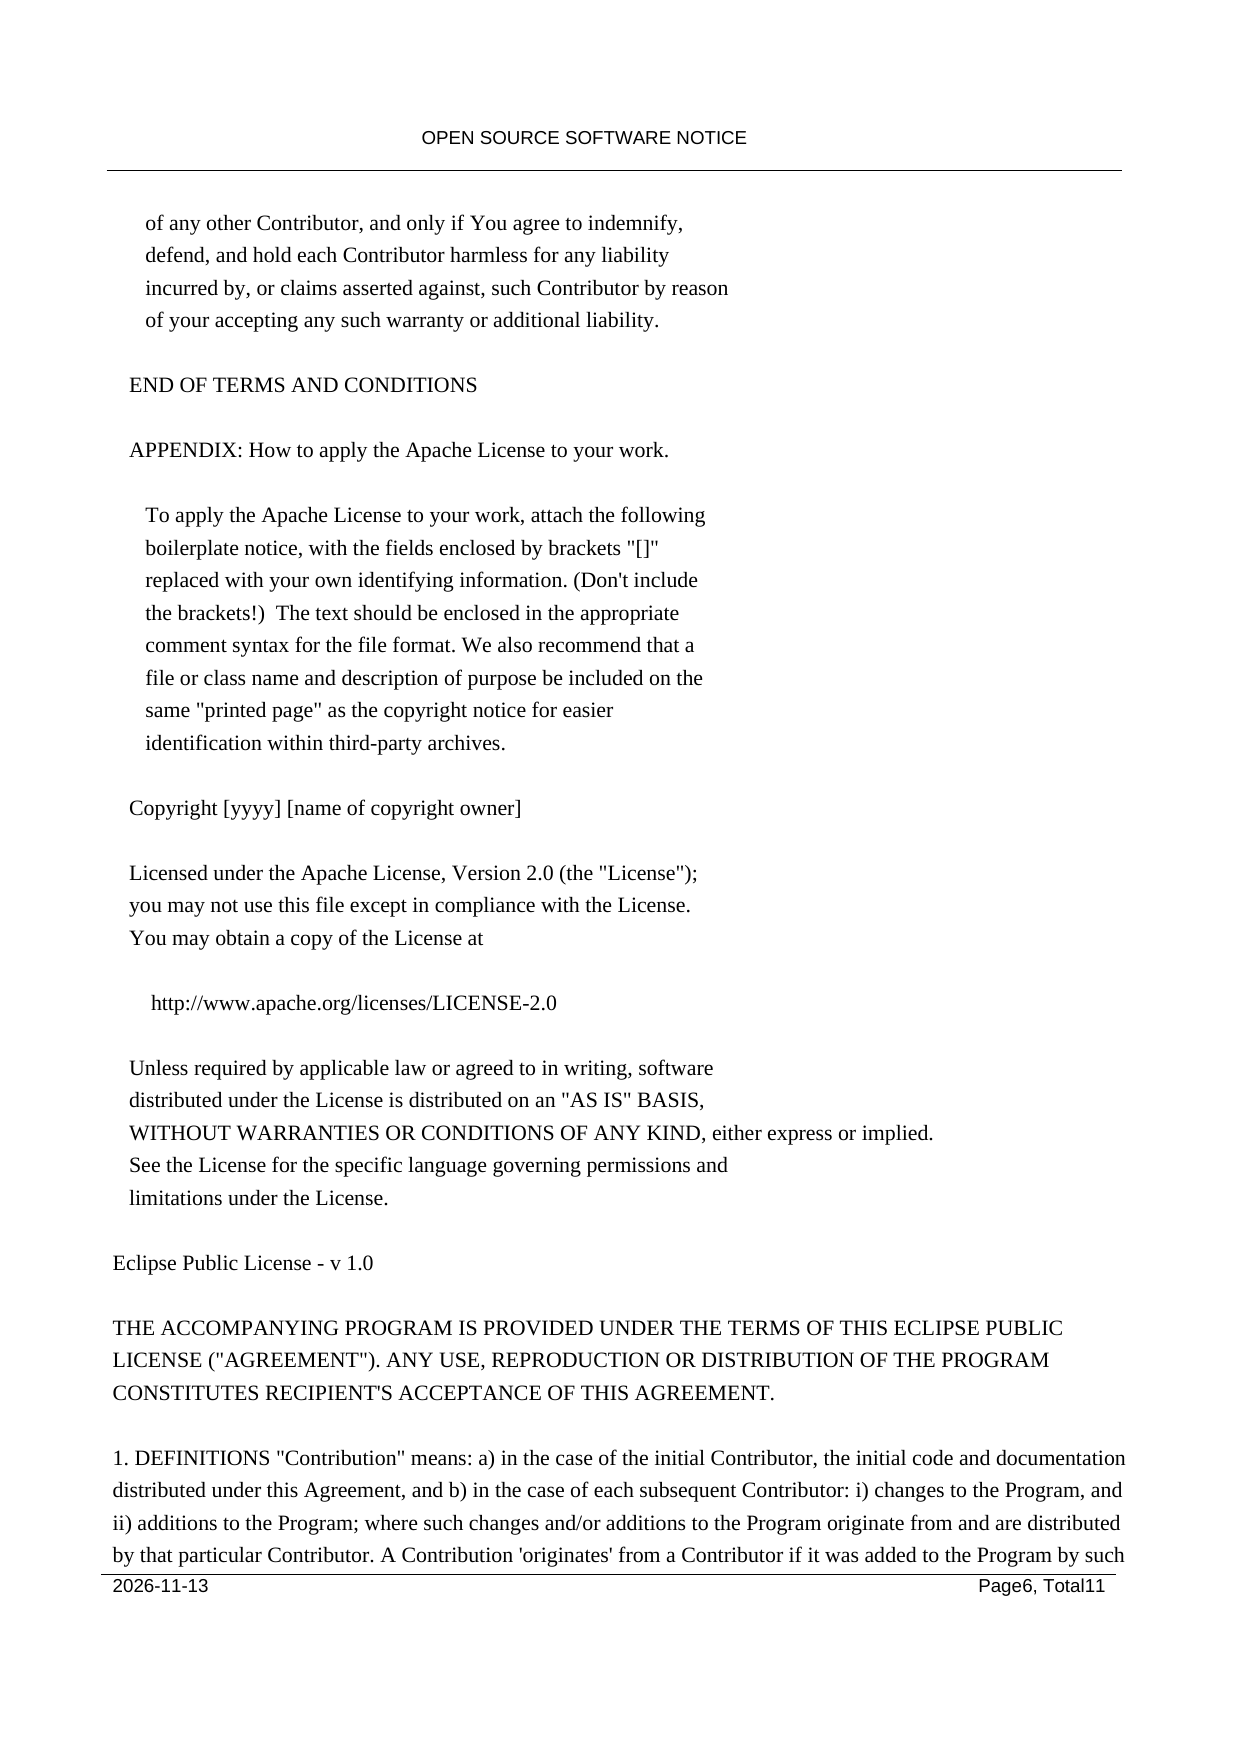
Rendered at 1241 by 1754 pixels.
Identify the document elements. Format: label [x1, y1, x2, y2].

text [112, 206, 1128, 1571]
